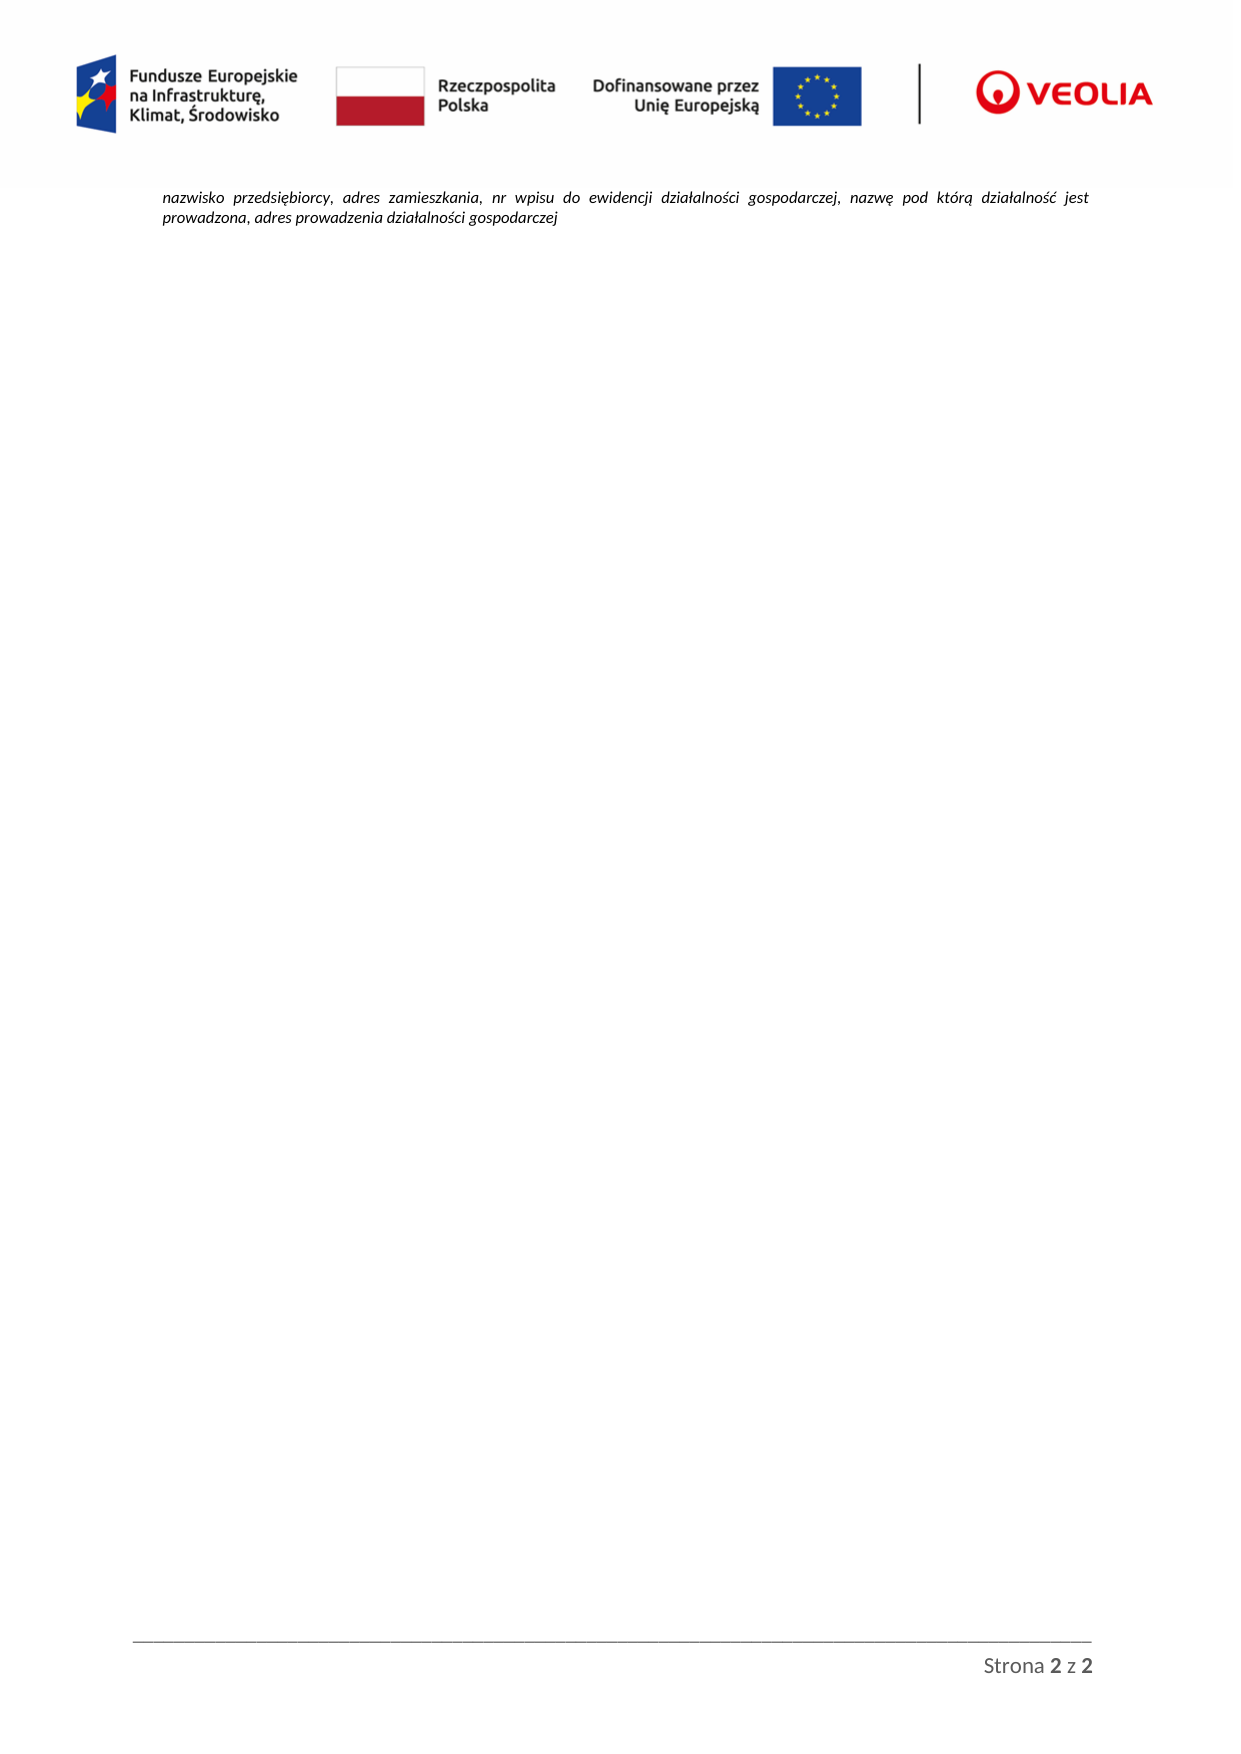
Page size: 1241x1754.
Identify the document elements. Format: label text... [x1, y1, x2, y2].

picture [0, 0, 1234, 188]
